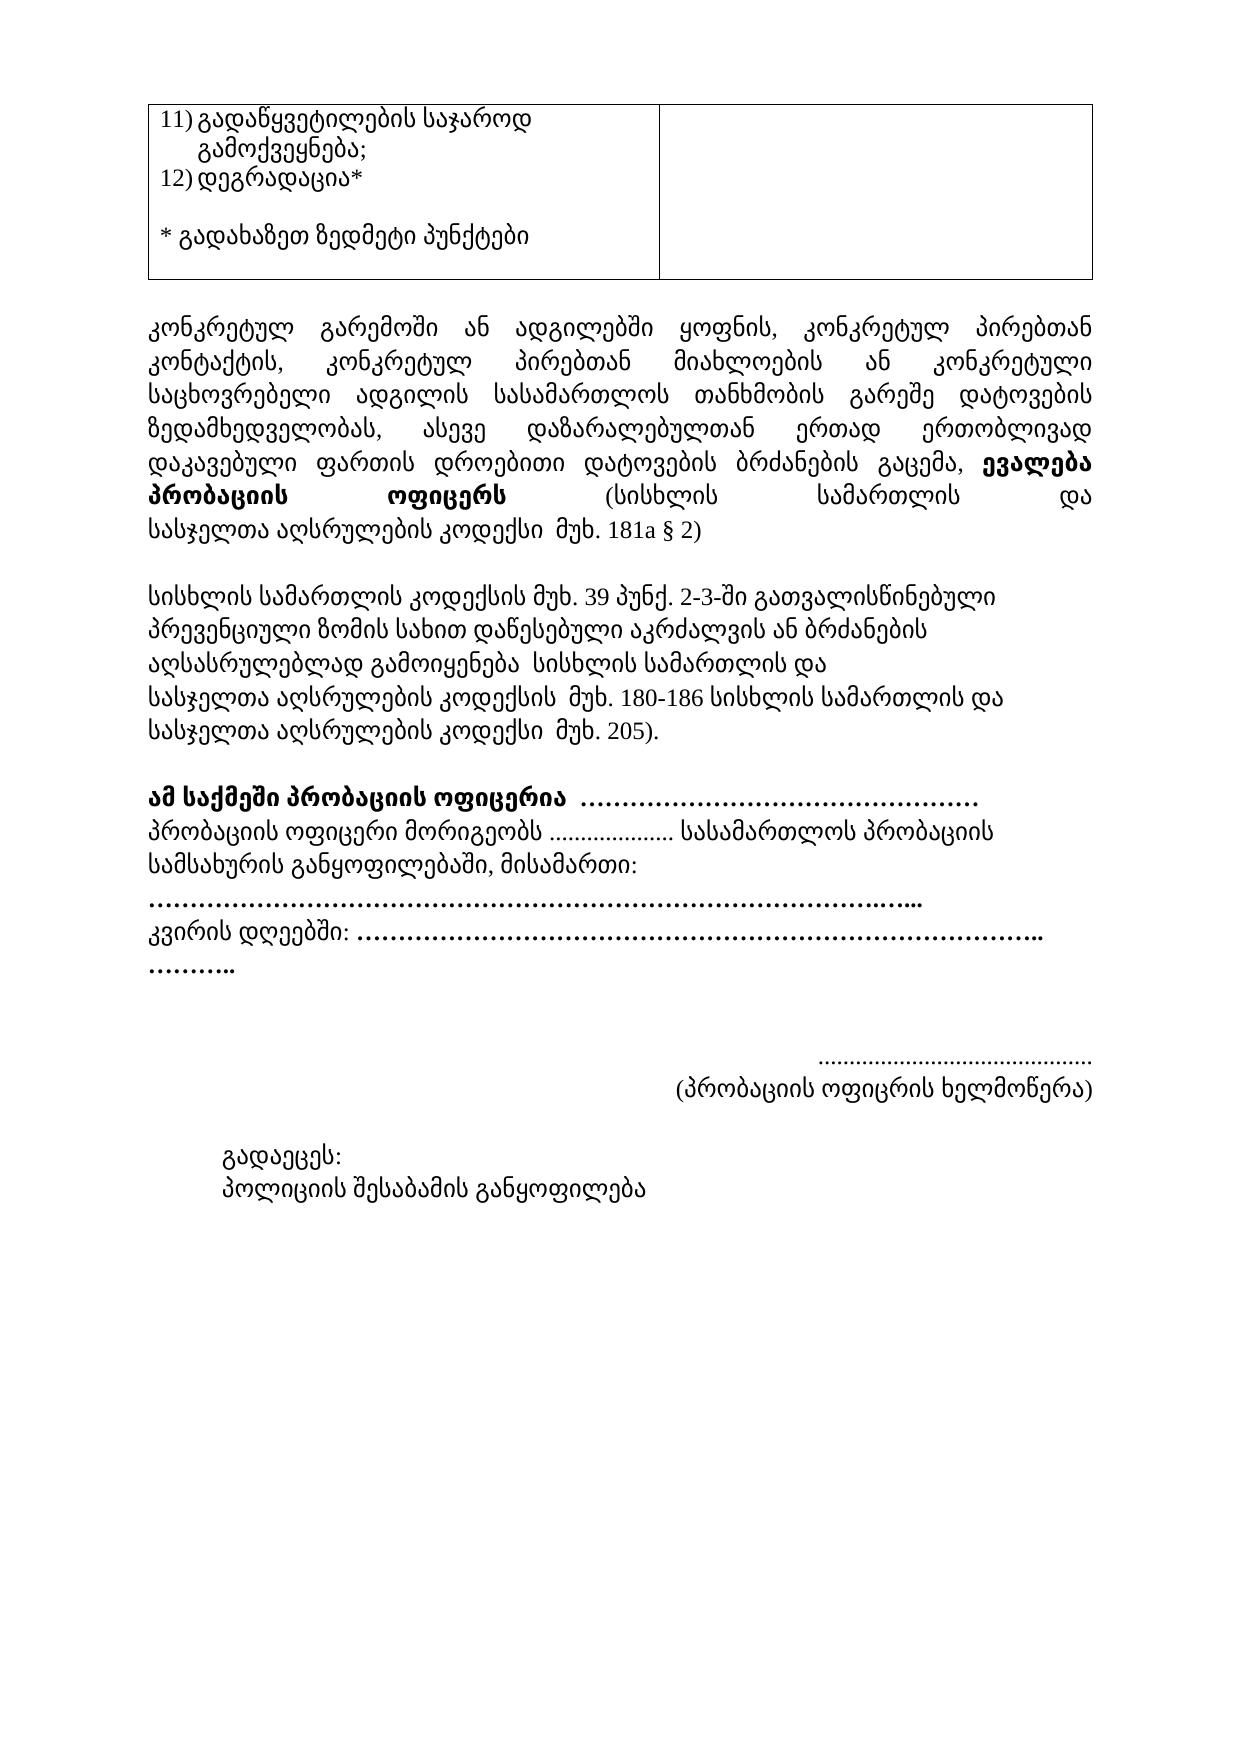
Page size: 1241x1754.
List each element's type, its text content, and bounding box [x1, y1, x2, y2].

text პრობაციის ოფიცერი მორიგეობს .................... სასამართლოს პრობაციის სამსახურის განყოფილებაში, მისამართი: [148, 817, 1092, 879]
text ............................................ [222, 1041, 1092, 1070]
text სისხლის სამართლის კოდექსის მუხ. 39 პუნქ. 2-3-ში გათვალისწინებული პრევენციული ზომის სახით დაწესებული აკრძალვის ან ბრძანების აღსასრულებლად გამოიყენება სისხლის სამართლის და სასჯელთა აღსრულების კოდექსის მუხ. 180-186 სისხლის სამართლის და სასჯელთა აღსრულების კოდექსი მუხ. 205). [148, 582, 1092, 746]
text (პრობაციის ოფიცრის ხელმოწერა) [222, 1074, 1092, 1103]
text კვირის დღეებში: ………………………………………………………………………..……….. [148, 917, 1092, 979]
text კონკრეტულ გარემოში ან ადგილებში ყოფნის, კონკრეტულ პირებთან კონტაქტის, კონკრეტულ პირებთან მიახლოების ან კონკრეტული საცხოვრებელი ადგილის სასამართლოს თანხმობის გარეშე დატოვების ზედამხედველობას, ასევე დაზარალებულთან ერთად ერთობლივად დაკავებული ფართის დროებითი დატოვების ბრძანების გაცემა, ევალება პრობაციის ოფიცერს (სისხლის სამართლის და სასჯელთა აღსრულების კოდექსი მუხ. 181a § 2) [148, 313, 1092, 544]
text …………………………………………………………………………….…... [148, 884, 1092, 913]
text ამ საქმეში პრობაციის ოფიცერია ………………………………………… [148, 783, 1092, 812]
text გადაეცეს: [222, 1141, 1092, 1170]
text პოლიციის შესაბამის განყოფილება [222, 1174, 1092, 1204]
table_cell [660, 105, 1092, 279]
